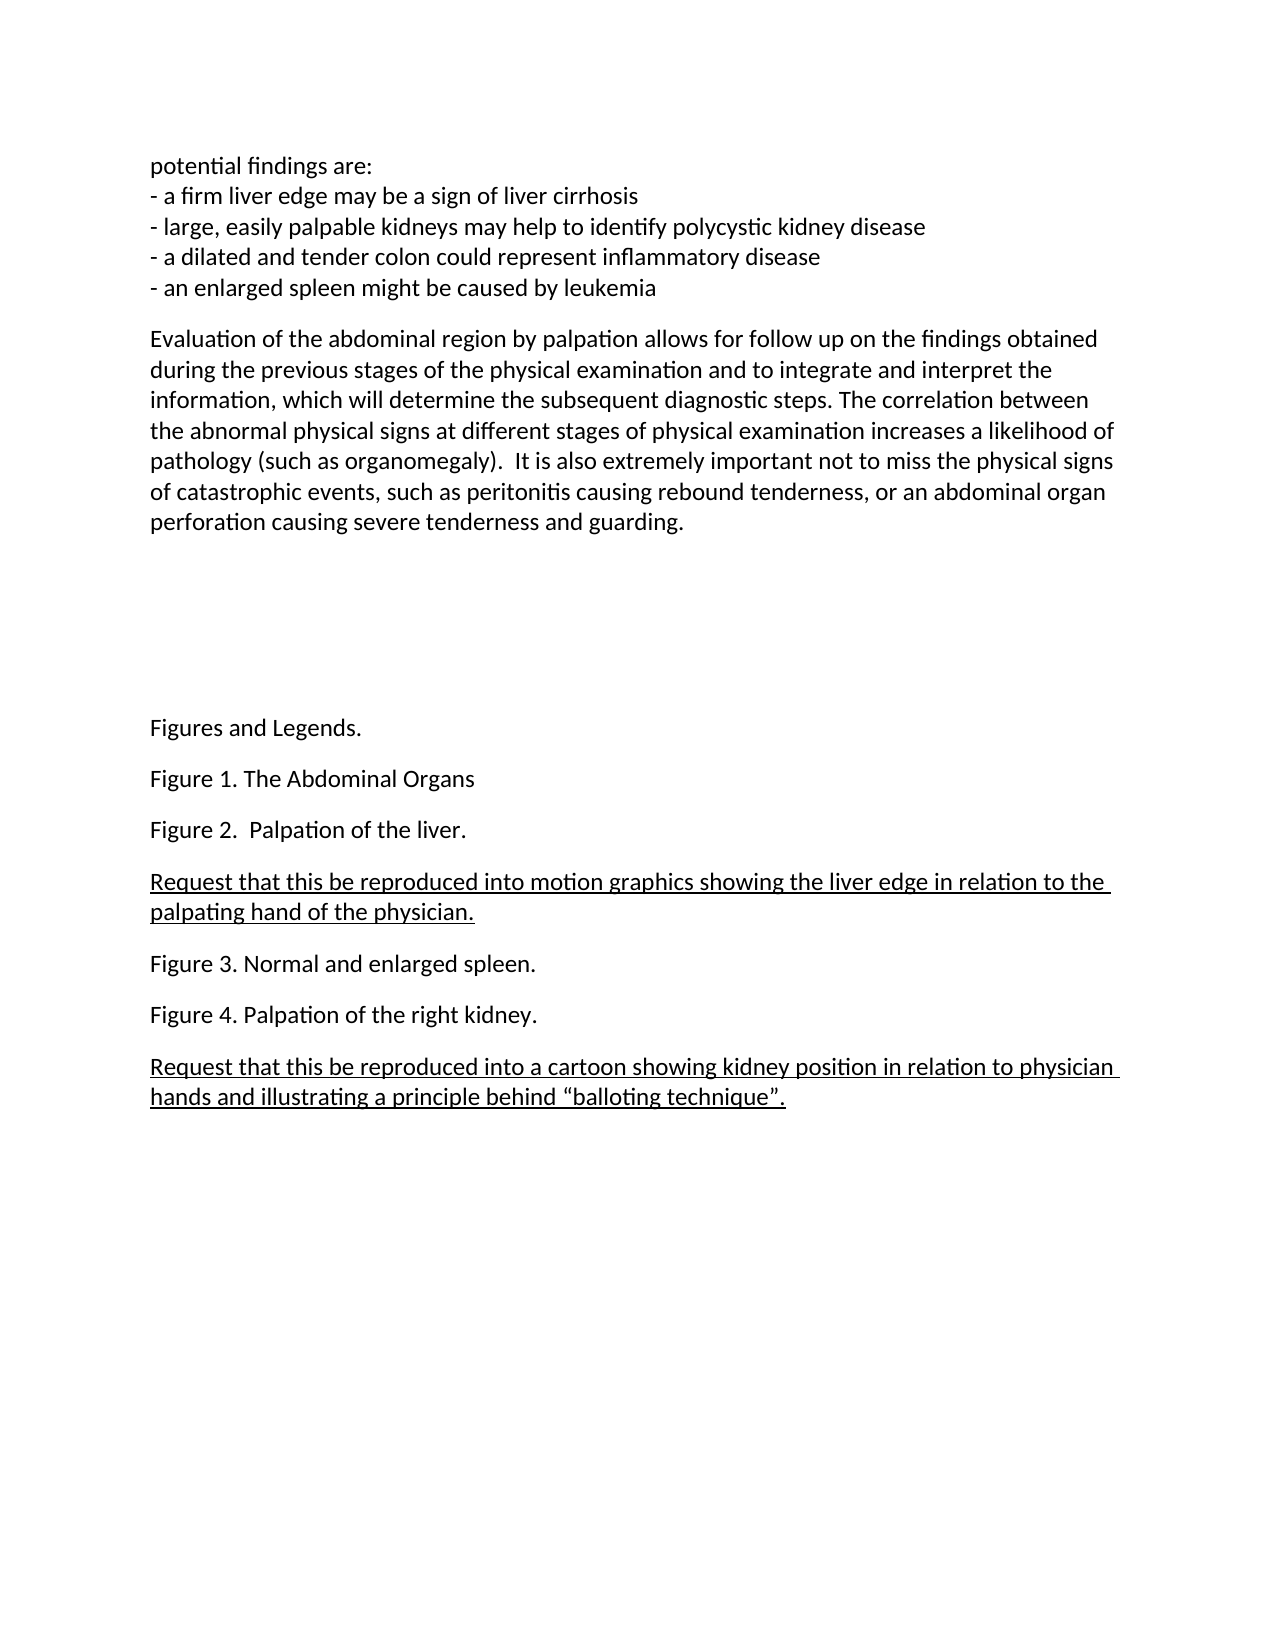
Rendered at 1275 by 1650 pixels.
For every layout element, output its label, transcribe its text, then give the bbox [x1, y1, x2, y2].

text Request that this be reproduced into motion graphics showing the liver edge in relation to the palpating hand of the physician. [150, 866, 1125, 927]
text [150, 150, 1125, 303]
text Figure 2. Palpation of the liver. [150, 815, 1125, 845]
text Figure 1. The Abdominal Organs [150, 763, 1125, 794]
text Evaluation of the abdominal region by palpation allows for follow up on the findings obtained during the previous stages of the physical examination and to integrate and interpret the information, which will determine the subsequent diagnostic steps. The correlation between the abnormal physical signs at different stages of physical examination increases a likelihood of pathology (such as organomegaly). It is also extremely important not to miss the physical signs of catastrophic events, such as peritonitis causing rebound tenderness, or an abdominal organ perforation causing severe tenderness and guarding. [150, 323, 1125, 537]
text Figure 3. Normal and enlarged spleen. [150, 948, 1125, 978]
text Figures and Legends. [150, 712, 1125, 742]
text Figure 4. Palpation of the right kidney. [150, 999, 1125, 1030]
text Request that this be reproduced into a cartoon showing kidney position in relation to physician hands and illustrating a principle behind “balloting technique”. [150, 1051, 1125, 1112]
